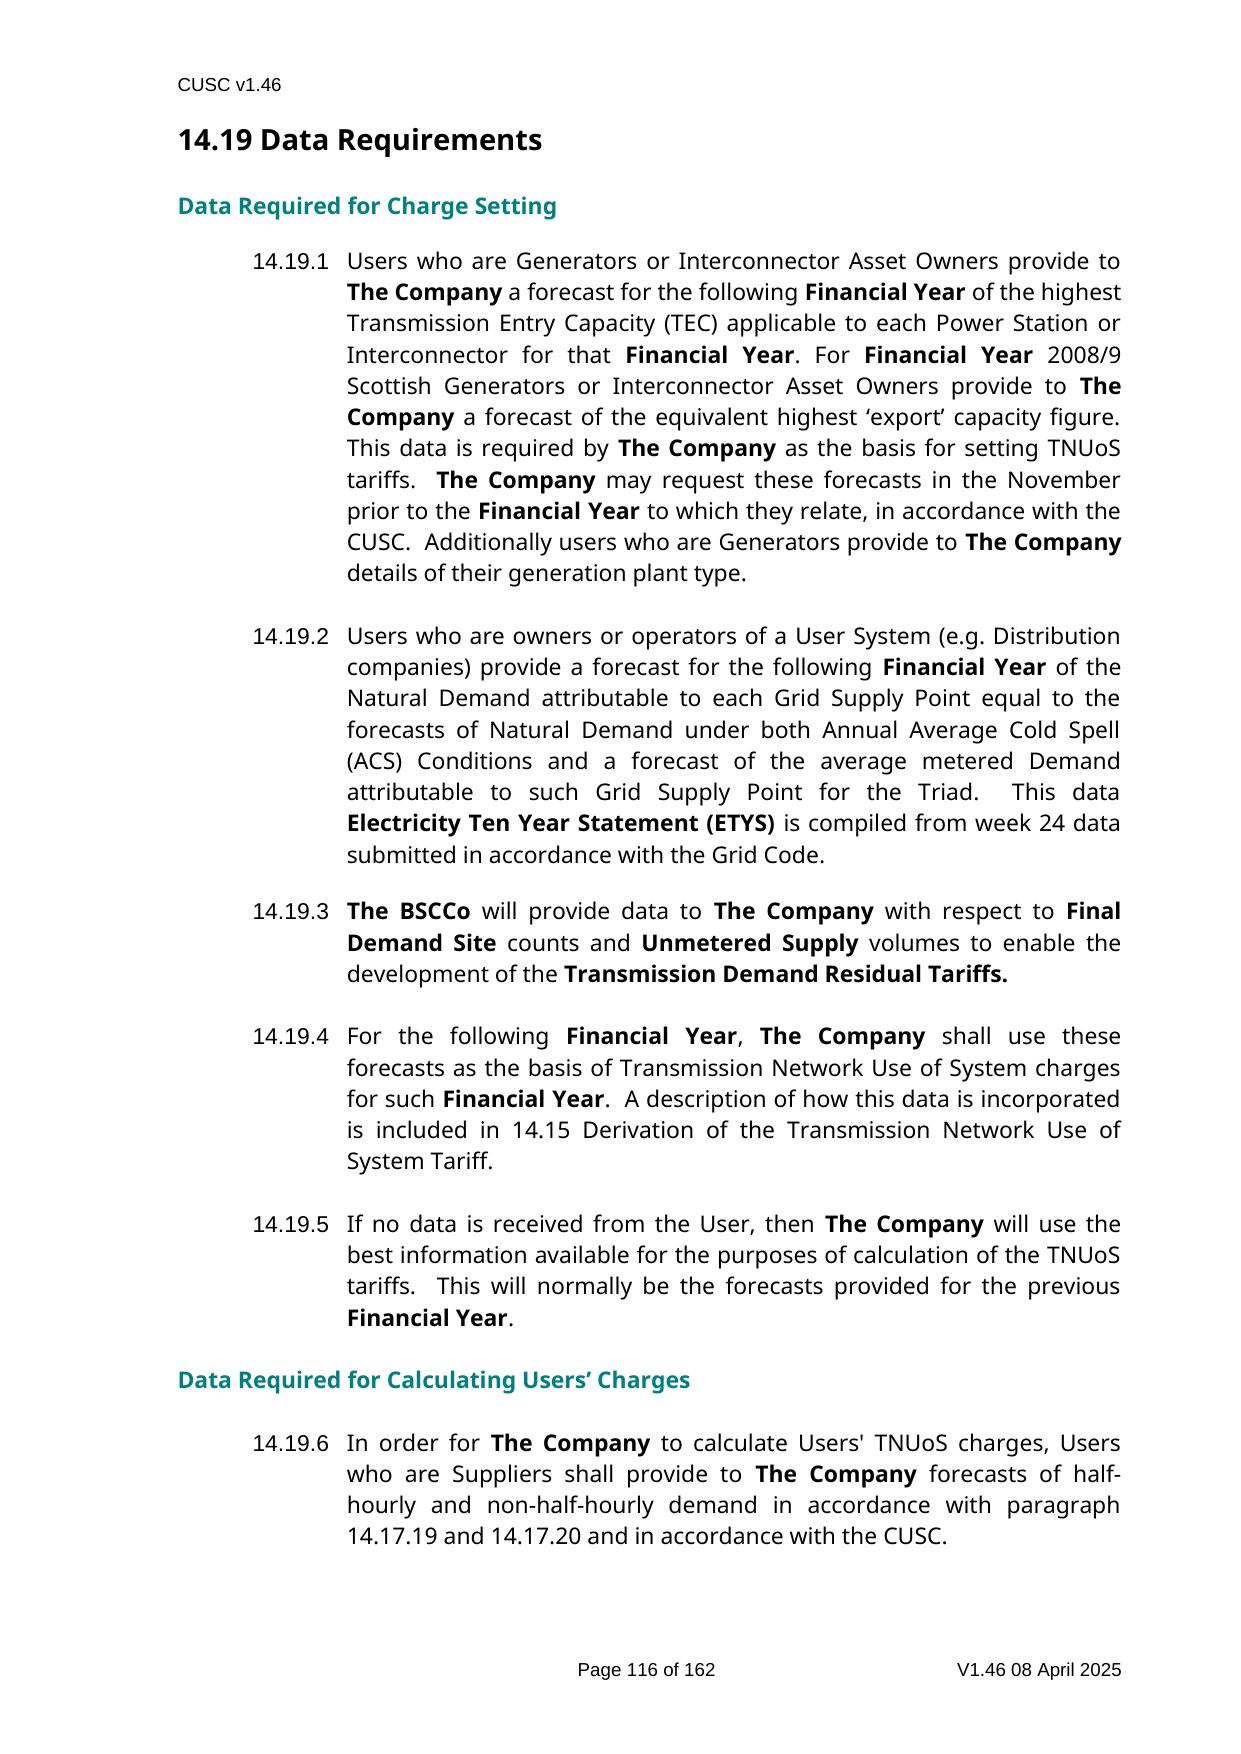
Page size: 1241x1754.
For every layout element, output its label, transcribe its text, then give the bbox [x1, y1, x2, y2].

list In order for The Company to calculate Users' TNUoS charges, Users who are Suppliers shall provide to The Company forecasts of half-hourly and non-half-hourly demand in accordance with paragraph 14.17.19 and 14.17.20 and in accordance with the CUSC. [252, 1427, 1121, 1552]
list If no data is received from the User, then The Company will use the best information available for the purposes of calculation of the TNUoS tariffs. This will normally be the forecasts provided for the previous Financial Year. [252, 1208, 1121, 1333]
subtitle Data Required for Charge Setting [177, 190, 1121, 221]
subtitle Data Required for Calculating Users’ Charges [177, 1364, 1121, 1395]
subtitle 14.19 Data Requirements [177, 119, 1121, 158]
list The BSCCo will provide data to The Company with respect to Final Demand Site counts and Unmetered Supply volumes to enable the development of the Transmission Demand Residual Tariffs. [252, 895, 1121, 989]
list For the following Financial Year, The Company shall use these forecasts as the basis of Transmission Network Use of System charges for such Financial Year. A description of how this data is incorporated is included in 14.15 Derivation of the Transmission Network Use of System Tariff. [252, 1020, 1121, 1177]
list Users who are Generators or Interconnector Asset Owners provide to The Company a forecast for the following Financial Year of the highest Transmission Entry Capacity (TEC) applicable to each Power Station or Interconnector for that Financial Year. For Financial Year 2008/9 Scottish Generators or Interconnector Asset Owners provide to The Company a forecast of the equivalent highest ‘export’ capacity figure. This data is required by The Company as the basis for setting TNUoS tariffs. The Company may request these forecasts in the November prior to the Financial Year to which they relate, in accordance with the CUSC. Additionally users who are Generators provide to The Company details of their generation plant type. [252, 245, 1121, 589]
list Users who are owners or operators of a User System (e.g. Distribution companies) provide a forecast for the following Financial Year of the Natural Demand attributable to each Grid Supply Point equal to the forecasts of Natural Demand under both Annual Average Cold Spell (ACS) Conditions and a forecast of the average metered Demand attributable to such Grid Supply Point for the Triad. This data Electricity Ten Year Statement (ETYS) is compiled from week 24 data submitted in accordance with the Grid Code. [252, 620, 1121, 870]
